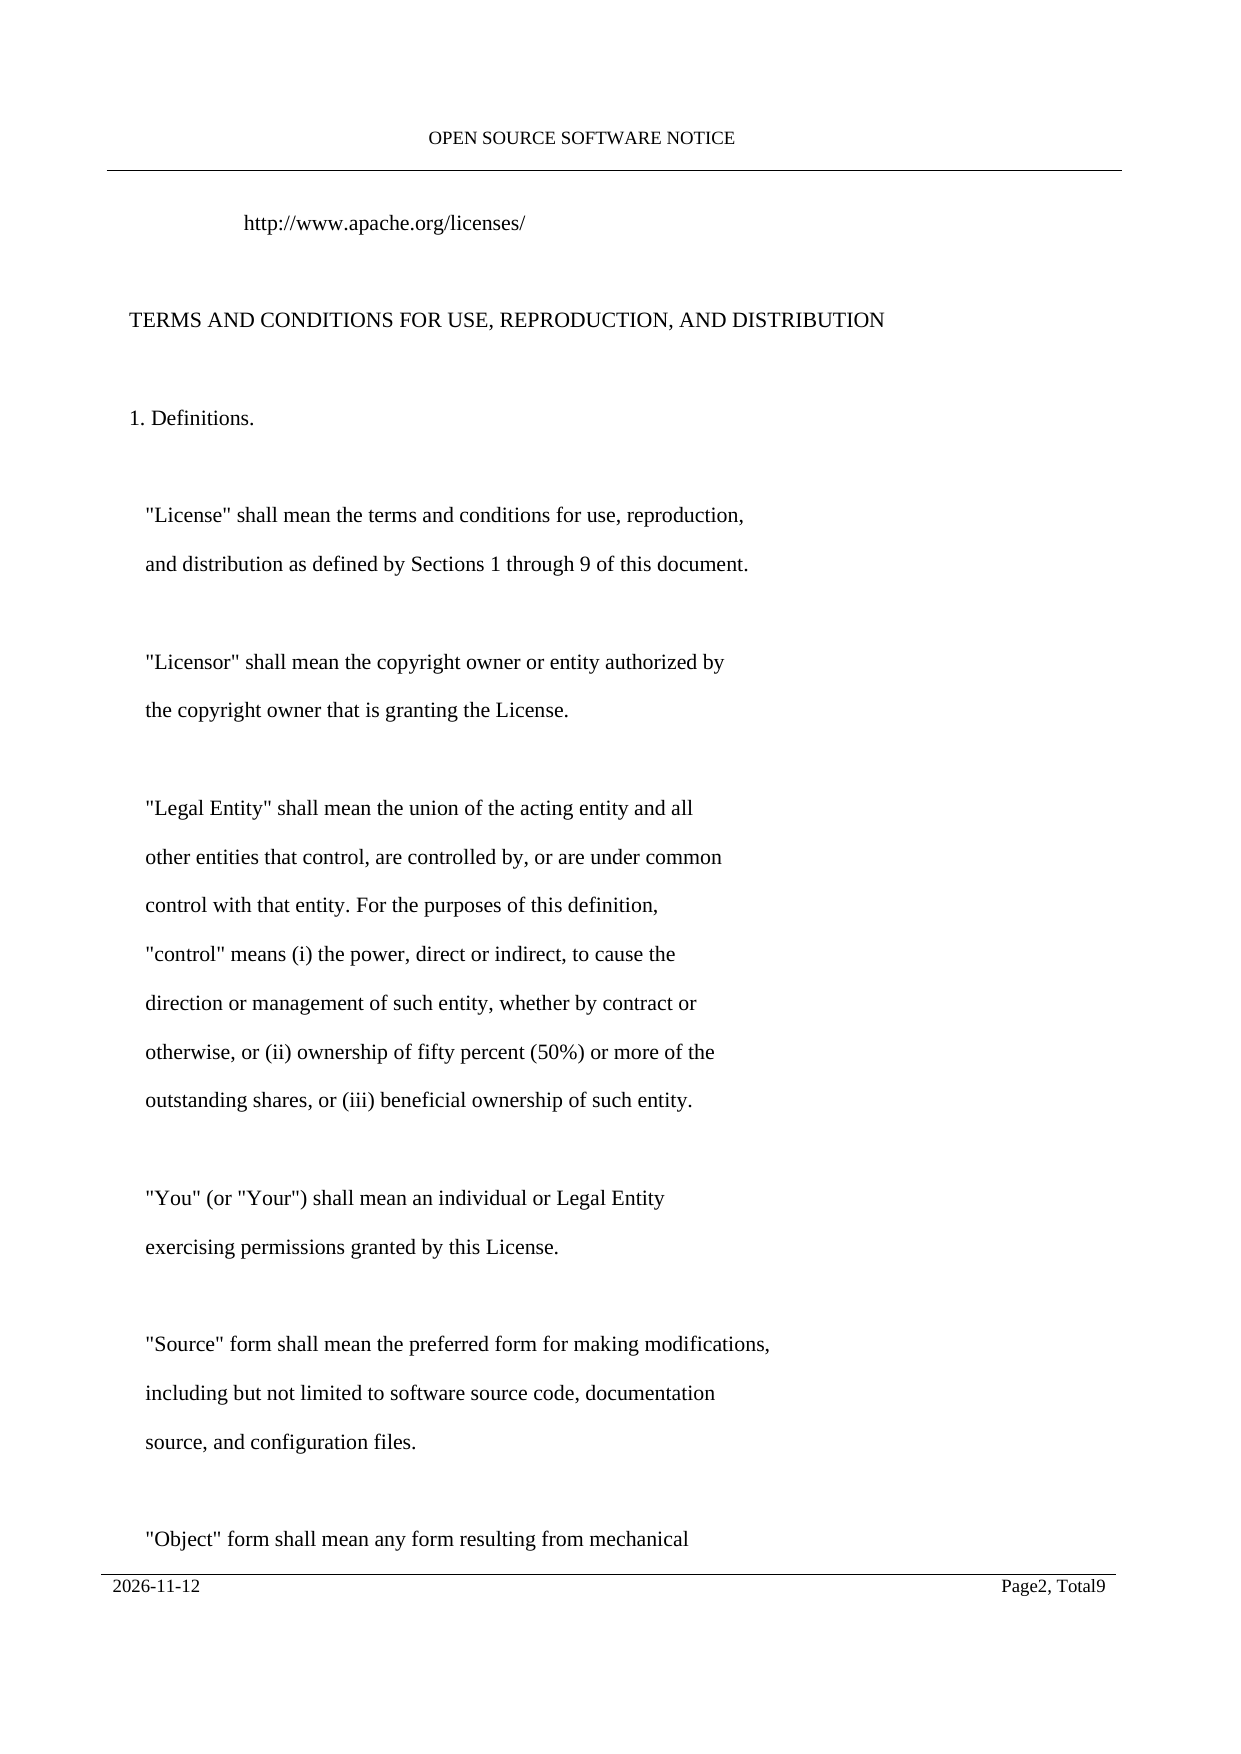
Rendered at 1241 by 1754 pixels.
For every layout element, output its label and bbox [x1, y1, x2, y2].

text [112, 206, 1128, 1555]
